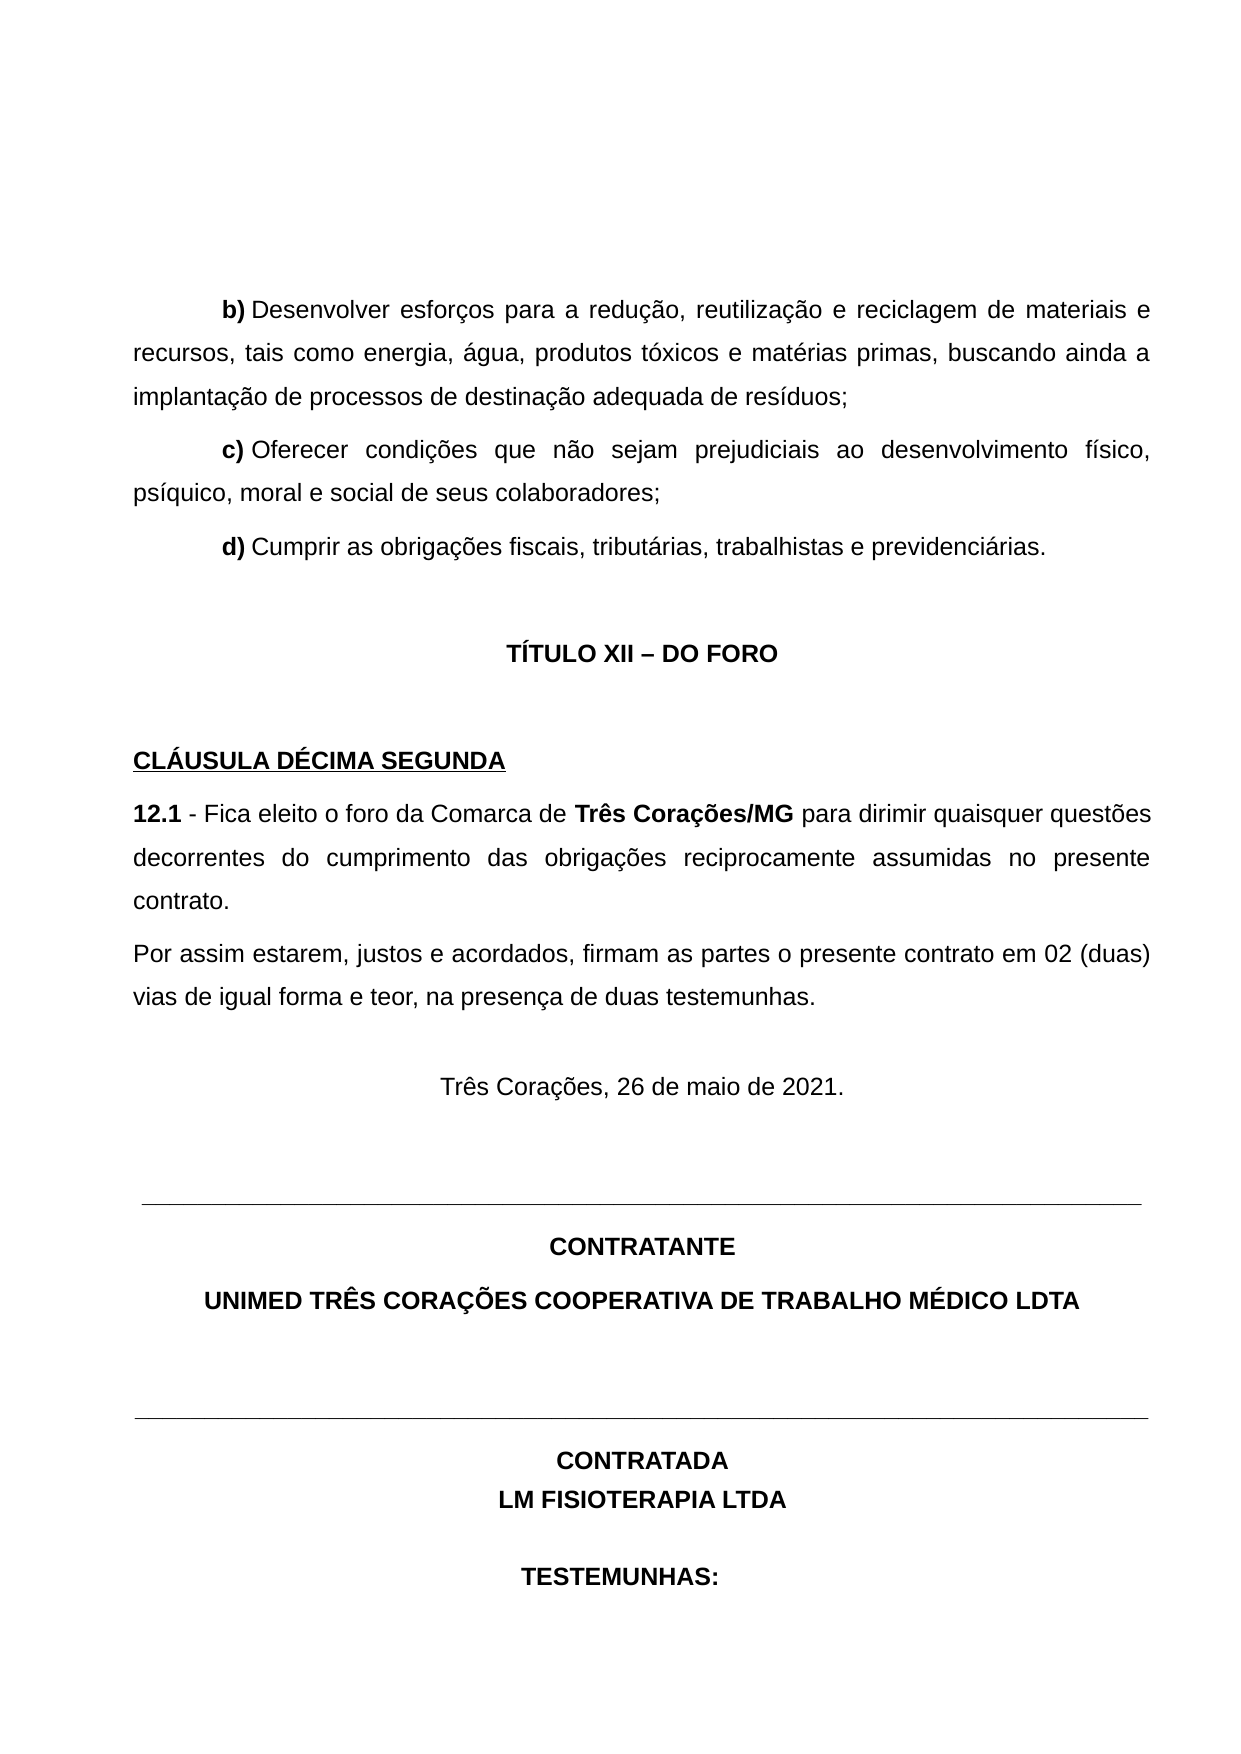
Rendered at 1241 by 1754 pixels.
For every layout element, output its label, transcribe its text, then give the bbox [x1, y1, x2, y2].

text CLÁUSULA DÉCIMA SEGUNDA [133, 746, 1152, 775]
text Três Corações, 26 de maio de 2021. [133, 1071, 1152, 1100]
text TÍTULO XII – DO FORO [133, 639, 1152, 668]
list Cumprir as obrigações fiscais, tributárias, trabalhistas e previdenciárias. [133, 532, 1152, 561]
text TESTEMUNHAS: [177, 1562, 1063, 1591]
text LM FISIOTERAPIA LTDA [133, 1485, 1152, 1514]
text _________________________________________________________________________ [133, 1393, 1152, 1421]
text ________________________________________________________________________ [133, 1178, 1152, 1207]
text CONTRATANTE [133, 1232, 1152, 1261]
list Oferecer condições que não sejam prejudiciais ao desenvolvimento físico, psíquico, moral e social de seus colaboradores; [133, 435, 1152, 507]
text CONTRATADA [133, 1446, 1152, 1475]
text 12.1 - Fica eleito o foro da Comarca de Três Corações/MG para dirimir quaisquer questões decorrentes do cumprimento das obrigações reciprocamente assumidas no presente contrato. [133, 799, 1152, 914]
list Desenvolver esforços para a redução, reutilização e reciclagem de materiais e recursos, tais como energia, água, produtos tóxicos e matérias primas, buscando ainda a implantação de processos de destinação adequada de resíduos; [133, 295, 1152, 410]
text UNIMED TRÊS CORAÇÕES COOPERATIVA DE TRABALHO MÉDICO LDTA [133, 1286, 1152, 1314]
text Por assim estarem, justos e acordados, firmam as partes o presente contrato em 02 (duas) vias de igual forma e teor, na presença de duas testemunhas. [133, 939, 1152, 1011]
